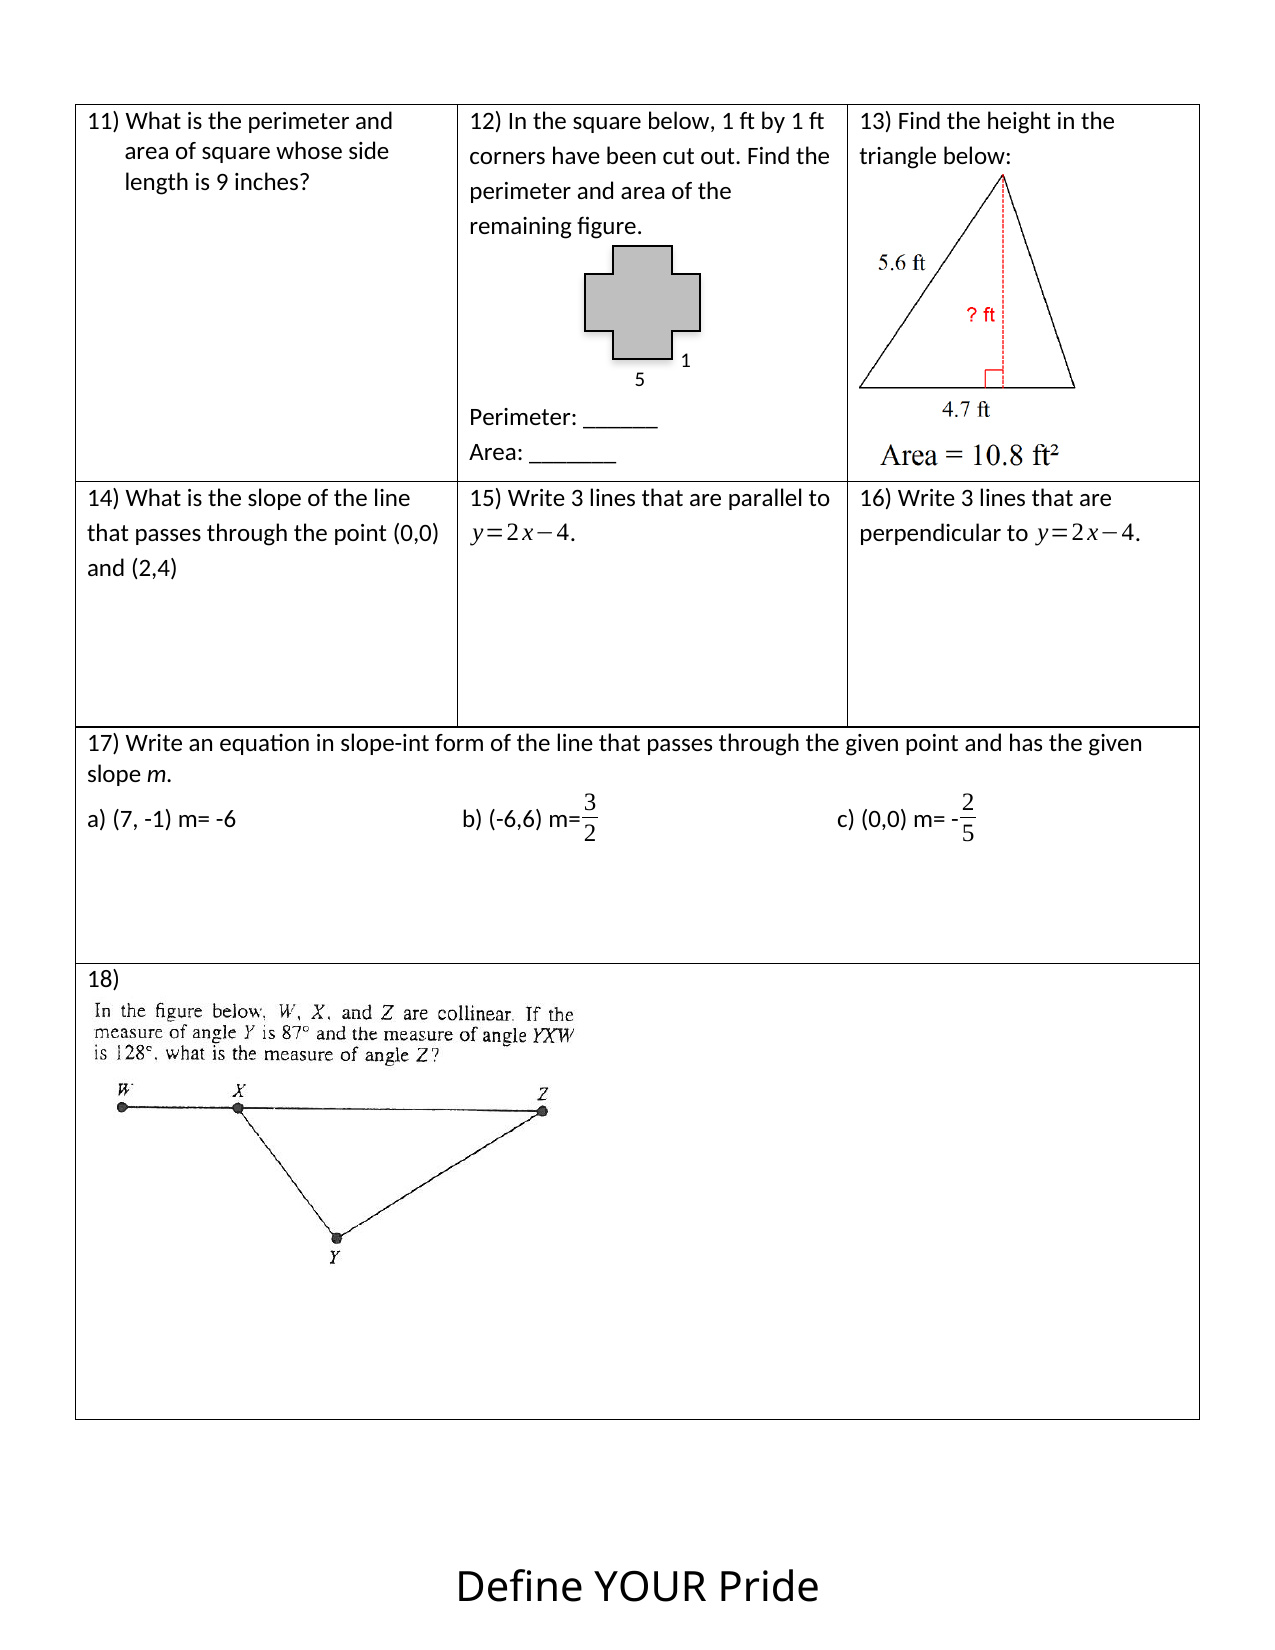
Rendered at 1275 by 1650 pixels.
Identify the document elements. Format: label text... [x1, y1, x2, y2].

table_cell 15) Write 3 lines that are parallel to. [458, 482, 847, 726]
table_header 12) In the square below, 1 ft by 1 ft corners have been cut out. Find the perimeter and area of the remaining figure. Perimeter: ______ Area: _______ [458, 105, 847, 481]
table_header 11) What is the perimeter and area of square whose side length is 9 inches? [76, 105, 457, 481]
table_cell 18) [76, 964, 1199, 1419]
table_cell 16) Write 3 lines that are perpendicular to . [848, 482, 1199, 726]
table_header 13) Find the height in the triangle below: [848, 105, 1199, 481]
table_cell 14) What is the slope of the line that passes through the point (0,0) and (2,4) [76, 482, 457, 726]
picture [859, 174, 1085, 477]
table_cell 17) Write an equation in slope-int form of the line that passes through the given point and has the given slope m. a) (7, -1) m= -6 b) (-6,6) m= c) (0,0) m= - [76, 728, 1199, 962]
